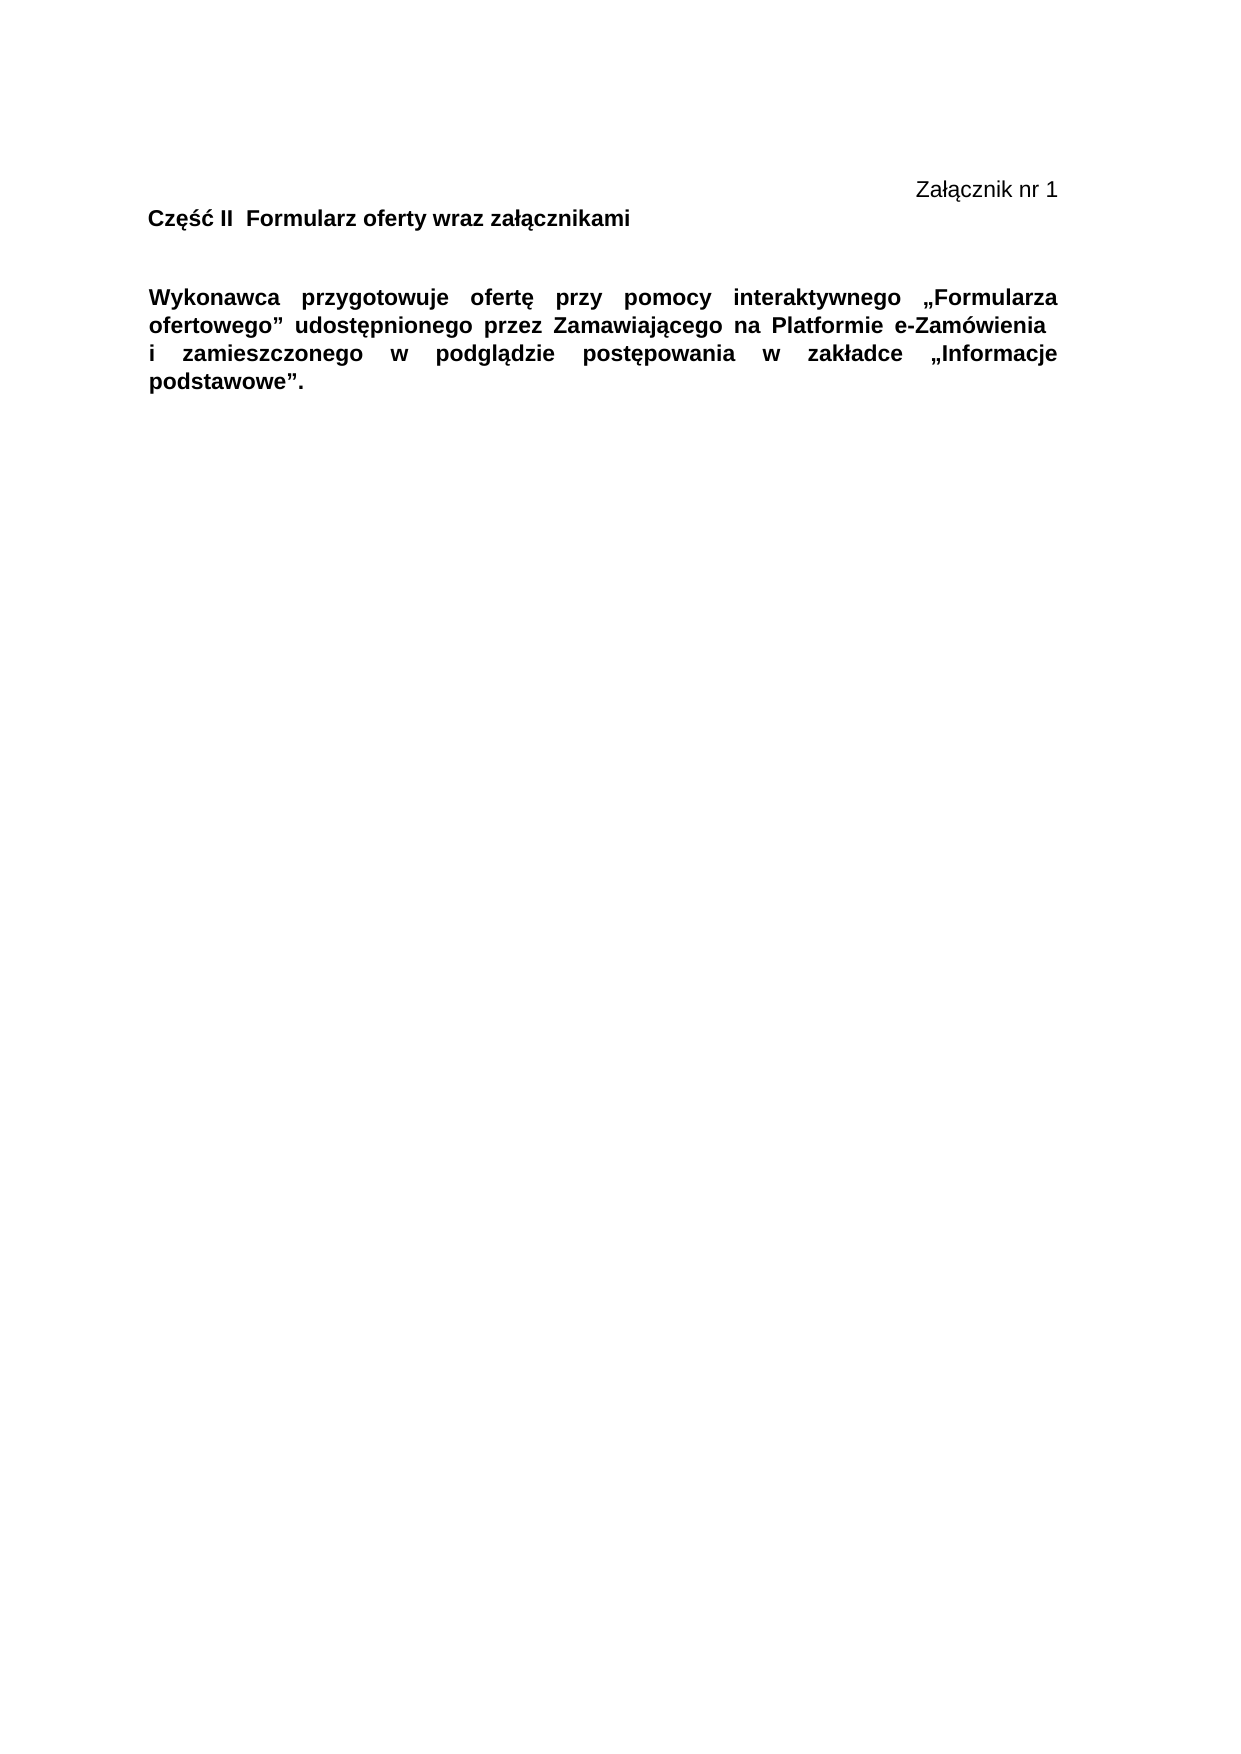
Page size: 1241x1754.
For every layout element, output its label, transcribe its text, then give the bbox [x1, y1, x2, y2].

text Część II Formularz oferty wraz załącznikami [148, 204, 1093, 231]
text Załącznik nr 1 [149, 176, 1058, 203]
text Wykonawca przygotowuje ofertę przy pomocy interaktywnego „Formularza ofertowego” udostępnionego przez Zamawiającego na Platformie e-Zamówienia i zamieszczonego w podglądzie postępowania w zakładce „Informacje podstawowe”. [149, 284, 1058, 394]
